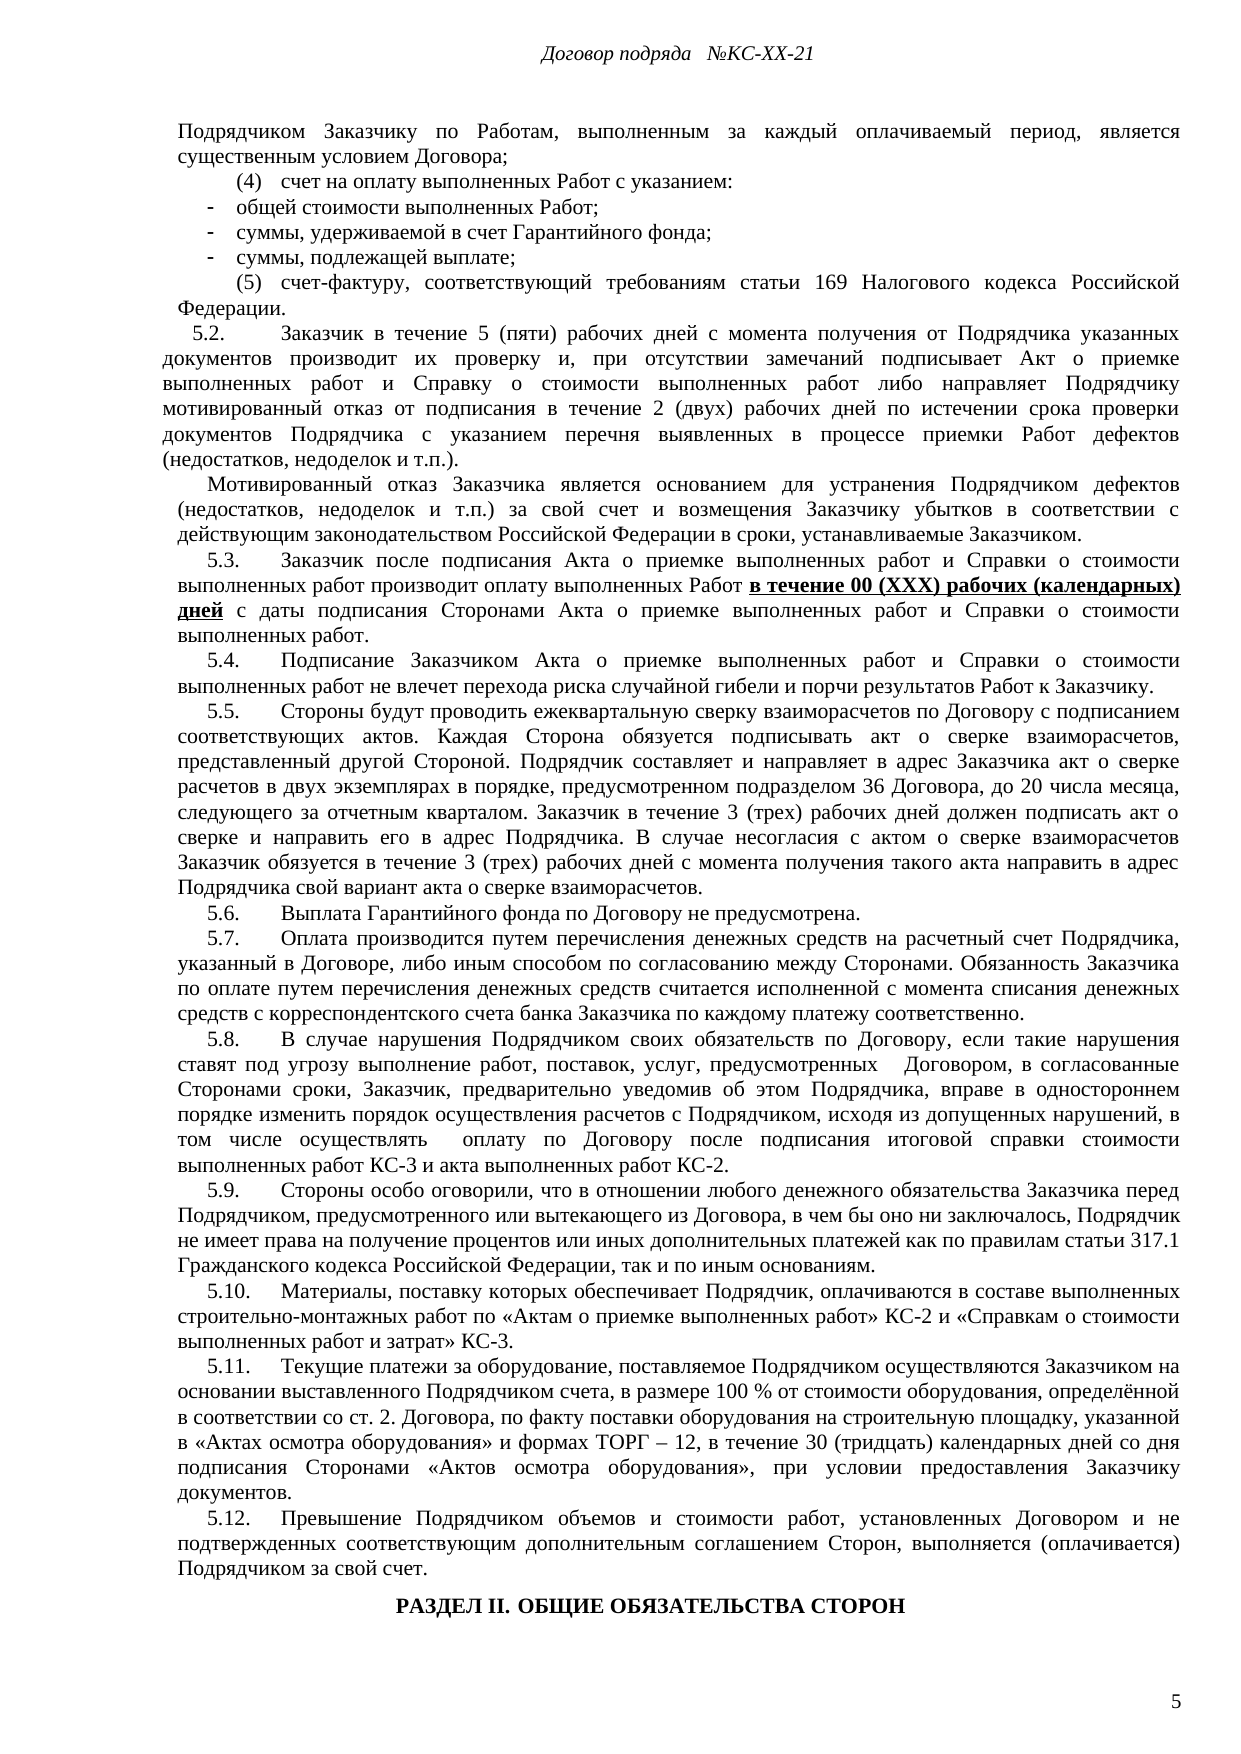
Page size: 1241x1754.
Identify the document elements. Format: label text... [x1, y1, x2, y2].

text В случае нарушения Подрядчиком своих обязательств по Договору, если такие нарушения ставят под угрозу выполнение работ, поставок, услуг, предусмотренных Договором, в согласованные Сторонами сроки, Заказчик, предварительно уведомив об этом Подрядчика, вправе в одностороннем порядке изменить порядок осуществления расчетов с Подрядчиком, исходя из допущенных нарушений, в том числе осуществлять оплату по Договору после подписания итоговой справки стоимости выполненных работ КС-3 и акта выполненных работ КС-2. [177, 1026, 1181, 1177]
text ОБЩИЕ ОБЯЗАТЕЛЬСТВА СТОРОН [177, 1593, 1181, 1618]
text общей стоимости выполненных Работ; [177, 194, 1181, 219]
text Заказчик после подписания Акта о приемке выполненных работ и Справки о стоимости выполненных работ производит оплату выполненных Работ в течение 00 (ХХХ) рабочих (календарных) дней с даты подписания Сторонами Акта о приемке выполненных работ и Справки о стоимости выполненных работ. [177, 547, 1181, 647]
text Стороны особо оговорили, что в отношении любого денежного обязательства Заказчика перед Подрядчиком, предусмотренного или вытекающего из Договора, в чем бы оно ни заключалось, Подрядчик не имеет права на получение процентов или иных дополнительных платежей как по правилам статьи 317.1 Гражданского кодекса Российской Федерации, так и по иным основаниям. [177, 1177, 1181, 1278]
text суммы, подлежащей выплате; [177, 244, 1181, 269]
text Стороны будут проводить ежеквартальную сверку взаиморасчетов по Договору с подписанием соответствующих актов. Каждая Сторона обязуется подписывать акт о сверке взаиморасчетов, представленный другой Стороной. Подрядчик составляет и направляет в адрес Заказчика акт о сверке расчетов в двух экземплярах в порядке, предусмотренном подразделом 36 Договора, до 20 числа месяца, следующего за отчетным кварталом. Заказчик в течение 3 (трех) рабочих дней должен подписать акт о сверке и направить его в адрес Подрядчика. В случае несогласия с актом о сверке взаиморасчетов Заказчик обязуется в течение 3 (трех) рабочих дней с момента получения такого акта направить в адрес Подрядчика свой вариант акта о сверке взаиморасчетов. [177, 698, 1181, 899]
text Превышение Подрядчиком объемов и стоимости работ, установленных Договором и не подтвержденных соответствующим дополнительным соглашением Сторон, выполняется (оплачивается) Подрядчиком за свой счет. [177, 1504, 1181, 1580]
text счет на оплату выполненных Работ с указанием: [177, 168, 1181, 194]
text Материалы, поставку которых обеспечивает Подрядчик, оплачиваются в составе выполненных строительно-монтажных работ по «Актам о приемке выполненных работ» КС-2 и «Справкам о стоимости выполненных работ и затрат» КС-3. [177, 1278, 1181, 1353]
text Подписание Заказчиком Акта о приемке выполненных работ и Справки о стоимости выполненных работ не влечет перехода риска случайной гибели и порчи результатов Работ к Заказчику. [177, 647, 1181, 698]
text Заказчик в течение 5 (пяти) рабочих дней с момента получения от Подрядчика указанных документов производит их проверку и, при отсутствии замечаний подписывает Акт о приемке выполненных работ и Справку о стоимости выполненных работ либо направляет Подрядчику мотивированный отказ от подписания в течение 2 (двух) рабочих дней по истечении срока проверки документов Подрядчика с указанием перечня выявленных в процессе приемки Работ дефектов (недостатков, недоделок и т.п.). [162, 320, 1181, 471]
list Мотивированный отказ Заказчика является основанием для устранения Подрядчиком дефектов (недостатков, недоделок и т.п.) за свой счет и возмещения Заказчику убытков в соответствии с действующим законодательством Российской Федерации в сроки, устанавливаемые Заказчиком. [177, 471, 1181, 547]
text суммы, удерживаемой в счет Гарантийного фонда; [177, 219, 1181, 244]
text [177, 118, 1181, 168]
text Текущие платежи за оборудование, поставляемое Подрядчиком осуществляются Заказчиком на основании выставленного Подрядчиком счета, в размере 100 % от стоимости оборудования, определённой в соответствии со ст. 2. Договора, по факту поставки оборудования на строительную площадку, указанной в «Актах осмотра оборудования» и формах ТОРГ – 12, в течение 30 (тридцать) календарных дней со дня подписания Сторонами «Актов осмотра оборудования», при условии предоставления Заказчику документов. [177, 1353, 1181, 1504]
text Оплата производится путем перечисления денежных средств на расчетный счет Подрядчика, указанный в Договоре, либо иным способом по согласованию между Сторонами. Обязанность Заказчика по оплате путем перечисления денежных средств считается исполненной с момента списания денежных средств с корреспондентского счета банка Заказчика по каждому платежу соответственно. [177, 925, 1181, 1026]
text Выплата Гарантийного фонда по Договору не предусмотрена. [177, 899, 1181, 925]
text счет-фактуру, соответствующий требованиям статьи 169 Налогового кодекса Российской Федерации. [177, 269, 1181, 320]
